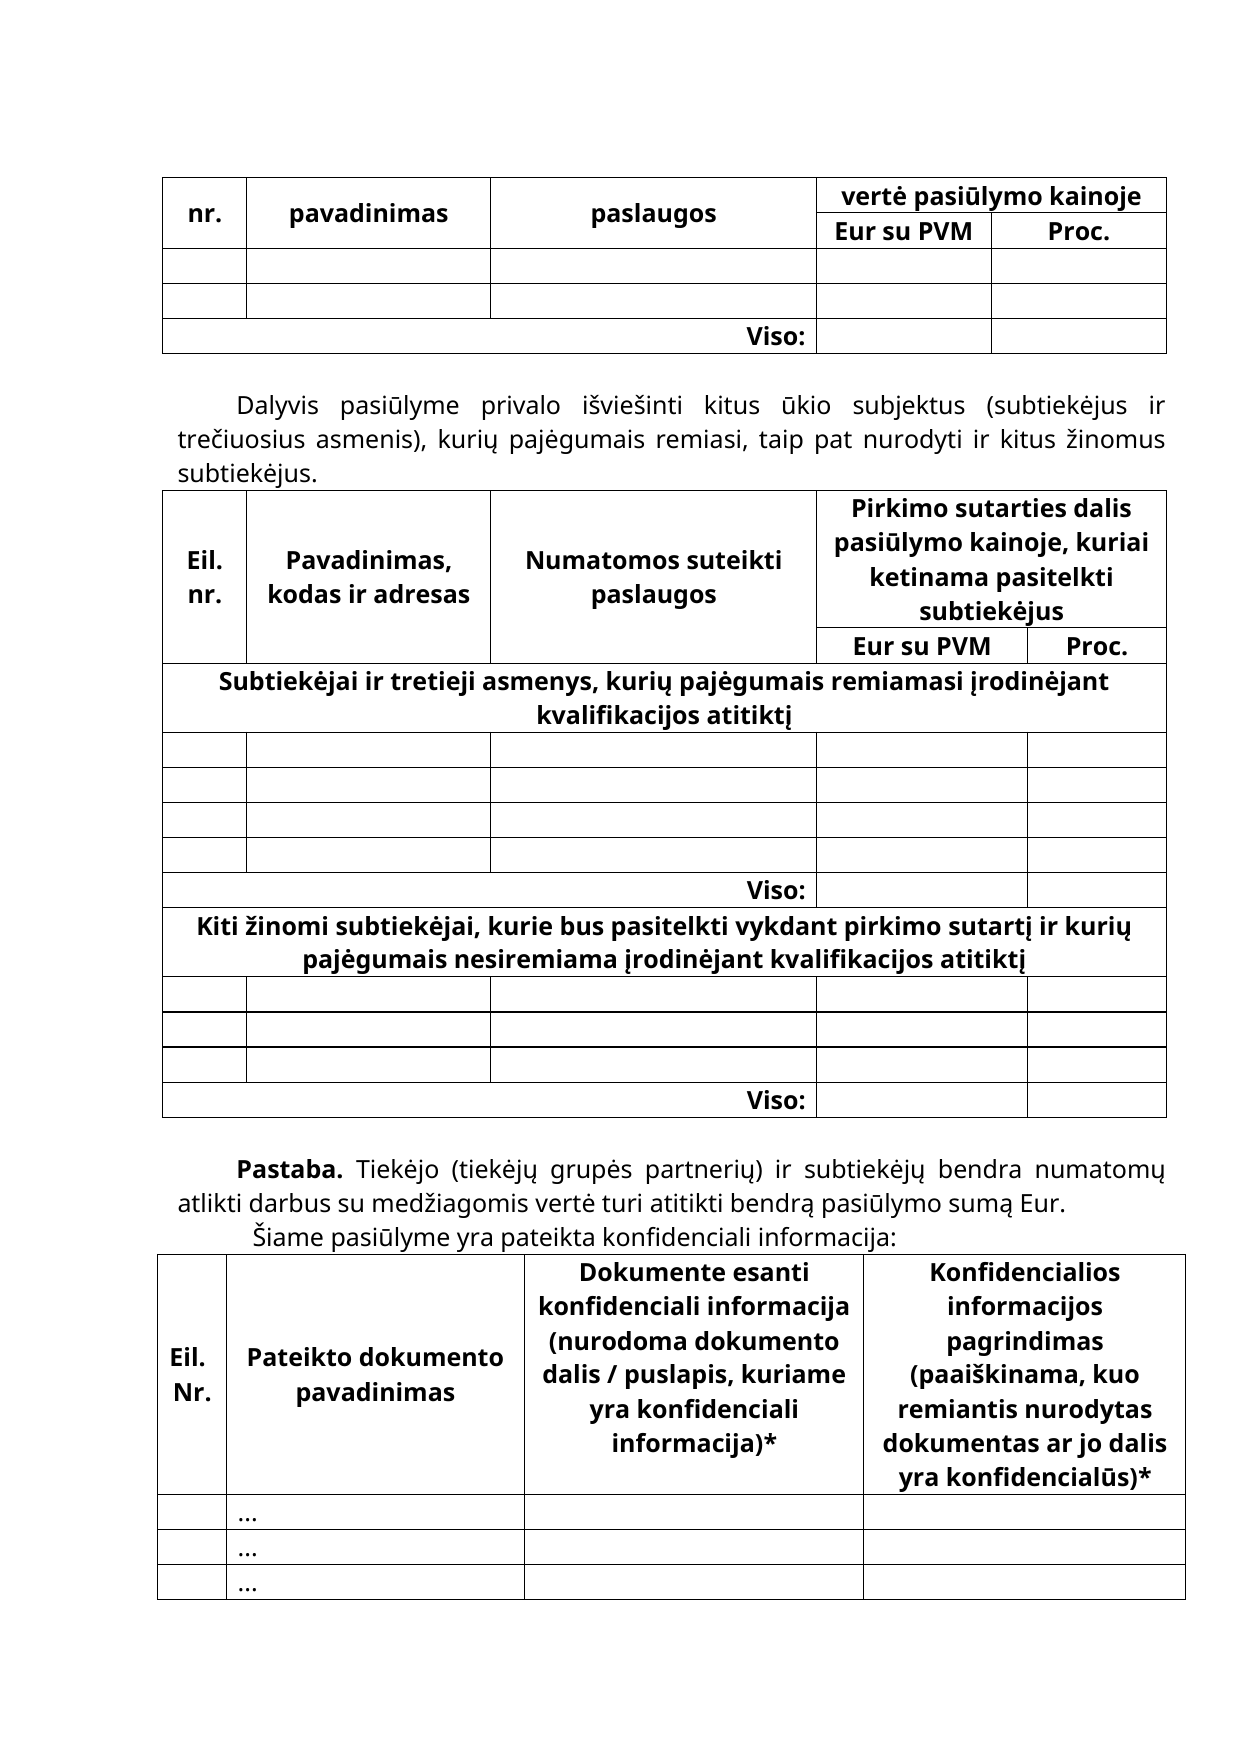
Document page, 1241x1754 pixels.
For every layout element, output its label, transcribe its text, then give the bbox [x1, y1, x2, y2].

table_cell [491, 249, 816, 282]
table_cell [817, 768, 1027, 802]
table_cell Viso: [163, 1083, 816, 1117]
table_cell [247, 1013, 490, 1046]
table_cell [1028, 838, 1166, 872]
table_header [247, 178, 490, 247]
table_cell [1028, 803, 1166, 837]
table_cell [491, 838, 816, 872]
table_header Eil. Nr. [158, 1255, 226, 1493]
table_cell [525, 1530, 863, 1564]
table_cell [247, 249, 490, 282]
table_cell [158, 1495, 226, 1528]
table_cell [817, 1083, 1027, 1117]
table_cell [158, 1530, 226, 1564]
table_cell Viso: [163, 319, 816, 353]
table_header Pirkimo sutarties dalis pasiūlymo kainoje, kuriai ketinama pasitelkti subtiekėjus [817, 491, 1166, 627]
table_cell ... [227, 1495, 524, 1528]
table_cell [491, 733, 816, 767]
table_cell ... [227, 1530, 524, 1564]
table_cell [817, 733, 1027, 767]
text Pastaba. Tiekėjo (tiekėjų grupės partnerių) ir subtiekėjų bendra numatomų atlikti darbus su medžiagomis vertė turi atitikti bendrą pasiūlymo sumą Eur. [177, 1152, 1167, 1220]
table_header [491, 178, 816, 247]
table_cell [817, 1048, 1027, 1082]
table_cell [1028, 1013, 1166, 1046]
table_cell [864, 1565, 1185, 1599]
table_cell [247, 977, 490, 1011]
table_cell Proc. [1028, 628, 1166, 662]
table_cell [247, 284, 490, 318]
table_header Numatomos suteikti paslaugos [491, 491, 816, 662]
table_cell [817, 873, 1027, 907]
table_cell [992, 319, 1166, 353]
table_cell ... [227, 1565, 524, 1599]
table_header Dokumente esanti konfidenciali informacija (nurodoma dokumento dalis / puslapis, kuriame yra konfidenciali informacija)* [525, 1255, 863, 1493]
table_cell [247, 733, 490, 767]
table_cell [992, 249, 1166, 282]
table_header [817, 178, 1166, 212]
table_cell [992, 284, 1166, 318]
table_cell [163, 838, 246, 872]
table_header Eil. nr. [163, 491, 246, 662]
table_cell [247, 803, 490, 837]
table_cell [817, 977, 1027, 1011]
table_cell [525, 1495, 863, 1528]
table_cell [163, 1013, 246, 1046]
table_cell Eur su PVM [817, 213, 991, 247]
table_cell [163, 284, 246, 318]
table_cell [491, 284, 816, 318]
table_header Konfidencialios informacijos pagrindimas (paaiškinama, kuo remiantis nurodytas dokumentas ar jo dalis yra konfidencialūs)* [864, 1255, 1185, 1493]
table_cell [491, 803, 816, 837]
table_cell [1028, 873, 1166, 907]
table_header Pavadinimas, kodas ir adresas [247, 491, 490, 662]
table_cell [864, 1495, 1185, 1528]
table_cell [247, 768, 490, 802]
table_cell [1028, 1048, 1166, 1082]
table_cell Viso: [163, 873, 816, 907]
table_cell [247, 838, 490, 872]
table_cell [817, 249, 991, 282]
table_cell [163, 249, 246, 282]
table_cell [525, 1565, 863, 1599]
table_cell [1028, 733, 1166, 767]
table_cell [817, 838, 1027, 872]
table_cell [163, 733, 246, 767]
table_cell [163, 977, 246, 1011]
table_cell Kiti žinomi subtiekėjai, kurie bus pasitelkti vykdant pirkimo sutartį ir kurių pajėgumais nesiremiama įrodinėjant kvalifikacijos atitiktį [163, 908, 1166, 976]
table_cell [491, 1013, 816, 1046]
table_cell [163, 1048, 246, 1082]
table_cell [817, 319, 991, 353]
table_cell [491, 977, 816, 1011]
table_cell Eur su PVM [817, 628, 1027, 662]
table_header Eil. nr. [163, 178, 246, 247]
table_header Pateikto dokumento pavadinimas [227, 1255, 524, 1493]
table_cell [247, 1048, 490, 1082]
table_cell [817, 803, 1027, 837]
table_cell Proc. [992, 213, 1166, 247]
text Dalyvis pasiūlyme privalo išviešinti kitus ūkio subjektus (subtiekėjus ir trečiuosius asmenis), kurių pajėgumais remiasi, taip pat nurodyti ir kitus žinomus subtiekėjus. [177, 388, 1167, 490]
table_cell [163, 803, 246, 837]
table_cell [1028, 768, 1166, 802]
table_cell [817, 284, 991, 318]
table_cell [864, 1530, 1185, 1564]
table_cell [817, 1013, 1027, 1046]
table_cell [491, 1048, 816, 1082]
table_cell [158, 1565, 226, 1599]
text Šiame pasiūlyme yra pateikta konfidenciali informacija: [177, 1220, 1167, 1254]
table_cell [163, 768, 246, 802]
table_cell [1028, 977, 1166, 1011]
table_cell Subtiekėjai ir tretieji asmenys, kurių pajėgumais remiamasi įrodinėjant kvalifikacijos atitiktį [163, 664, 1166, 732]
table_cell [491, 768, 816, 802]
table_cell [1028, 1083, 1166, 1117]
